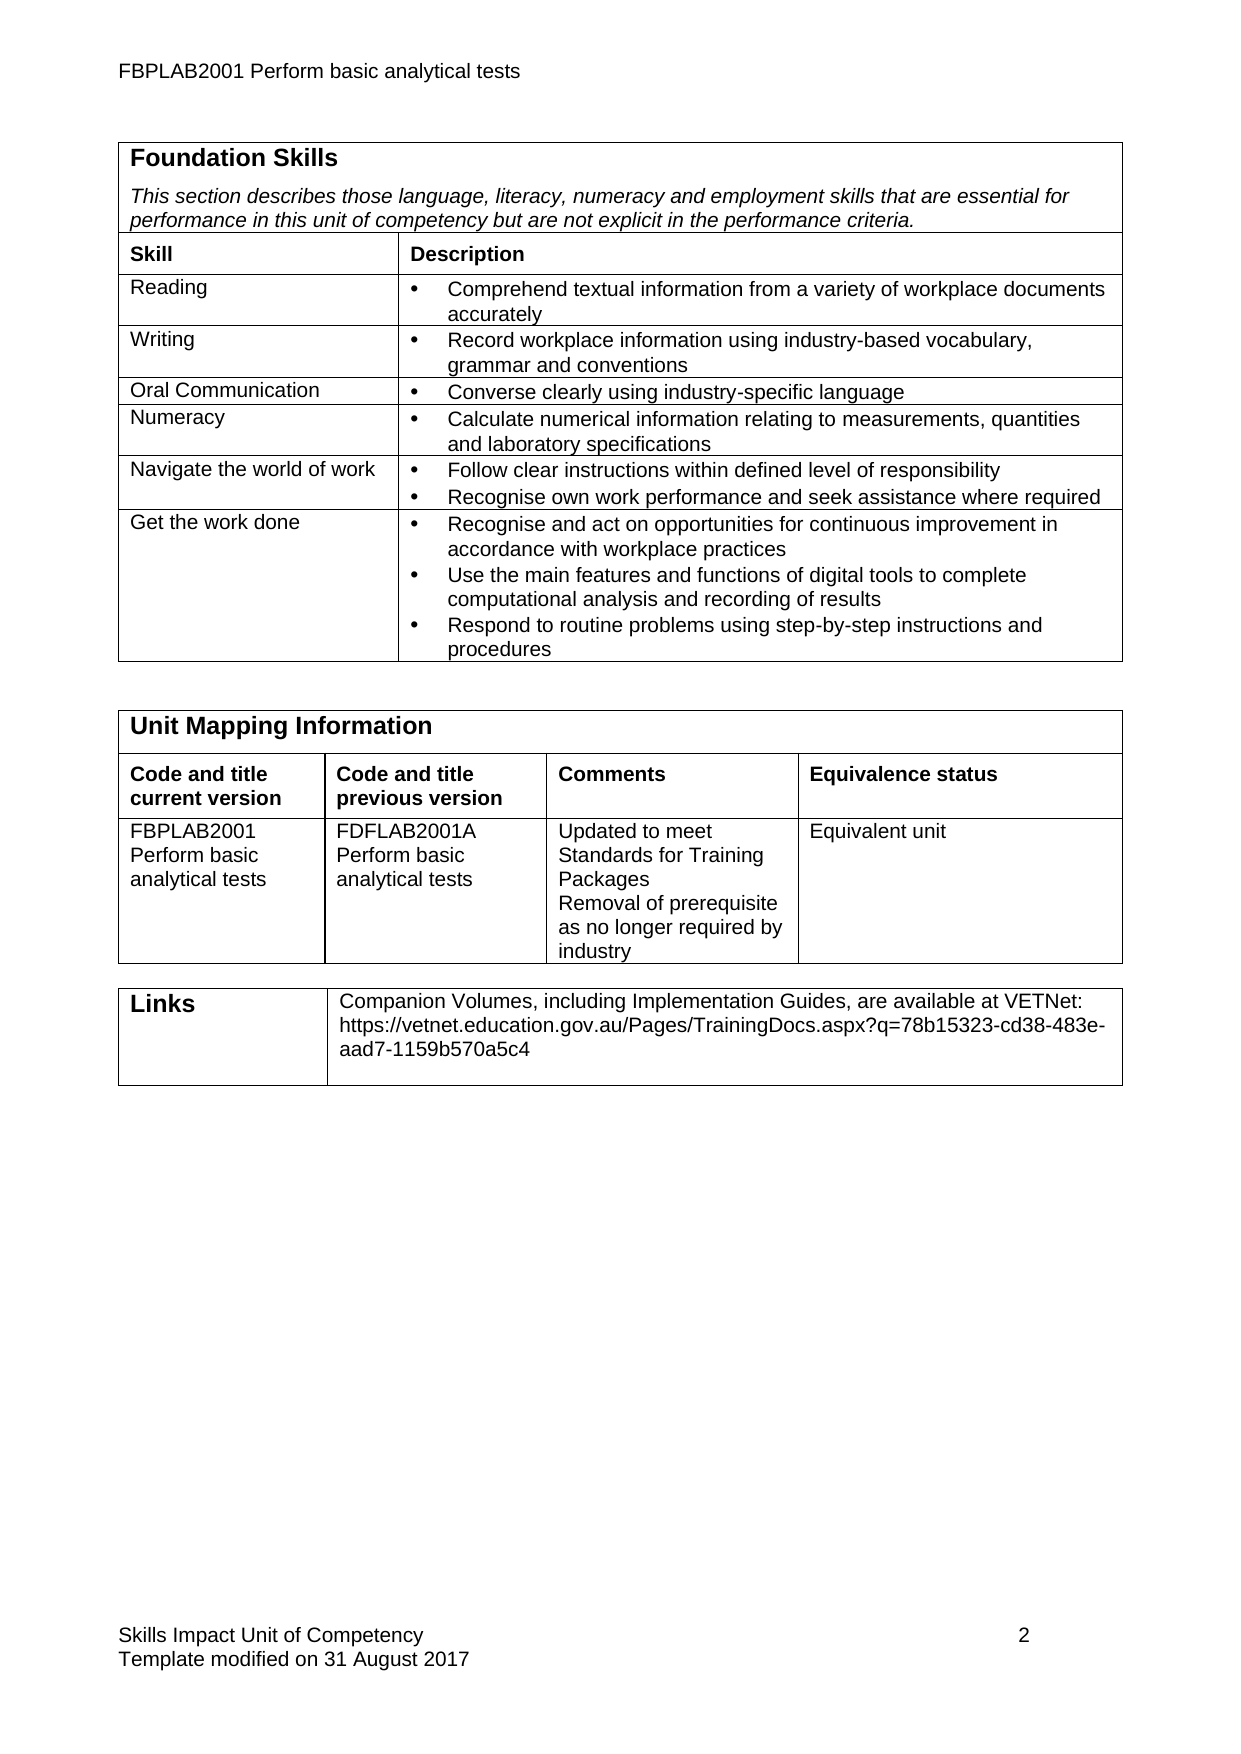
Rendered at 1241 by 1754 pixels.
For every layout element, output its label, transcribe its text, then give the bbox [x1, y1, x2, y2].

table_cell Updated to meet Standards for Training Packages Removal of prerequisite as no longer required by industry [547, 819, 798, 963]
table_header Unit Mapping Information [119, 711, 1122, 752]
table_cell Skill [119, 233, 398, 274]
table_cell Follow clear instructions within defined level of responsibility Recognise own work performance and seek assistance where required [399, 456, 1122, 509]
table_cell FBPLAB2001 Perform basic analytical tests [119, 819, 324, 963]
table_cell Equivalence status [799, 754, 1122, 818]
table_cell Description [399, 233, 1122, 274]
table_cell Numeracy [119, 405, 398, 455]
table_cell Code and title previous version [326, 754, 546, 818]
table_cell Navigate the world of work [119, 456, 398, 509]
table_cell Recognise and act on opportunities for continuous improvement in accordance with workplace practices Use the main features and functions of digital tools to complete computational analysis and recording of results Respond to routine problems using step-by-step instructions and procedures [399, 510, 1122, 661]
table_header Foundation Skills This section describes those language, literacy, numeracy and employment skills that are essential for performance in this unit of competency but are not explicit in the performance criteria. [119, 143, 1122, 232]
table_header Links [119, 989, 327, 1085]
table_cell Oral Communication [119, 378, 398, 404]
table_cell Record workplace information using industry-based vocabulary, grammar and conventions [399, 326, 1122, 377]
table_cell Comments [547, 754, 798, 818]
table_cell Writing [119, 326, 398, 377]
table_cell Calculate numerical information relating to measurements, quantities and laboratory specifications [399, 405, 1122, 455]
table_cell Reading [119, 275, 398, 325]
table_cell FDFLAB2001A Perform basic analytical tests [326, 819, 546, 963]
table_cell Code and title current version [119, 754, 324, 818]
table_cell Equivalent unit [799, 819, 1122, 963]
table_cell Comprehend textual information from a variety of workplace documents accurately [399, 275, 1122, 325]
table_header Companion Volumes, including Implementation Guides, are available at VETNet: https://vetnet.education.gov.au/Pages/TrainingDocs.aspx?q=78b15323-cd38-483e-aad7-1159b570a5c4 [328, 989, 1122, 1085]
table_cell Converse clearly using industry-specific language [399, 378, 1122, 404]
table_cell Get the work done [119, 510, 398, 661]
